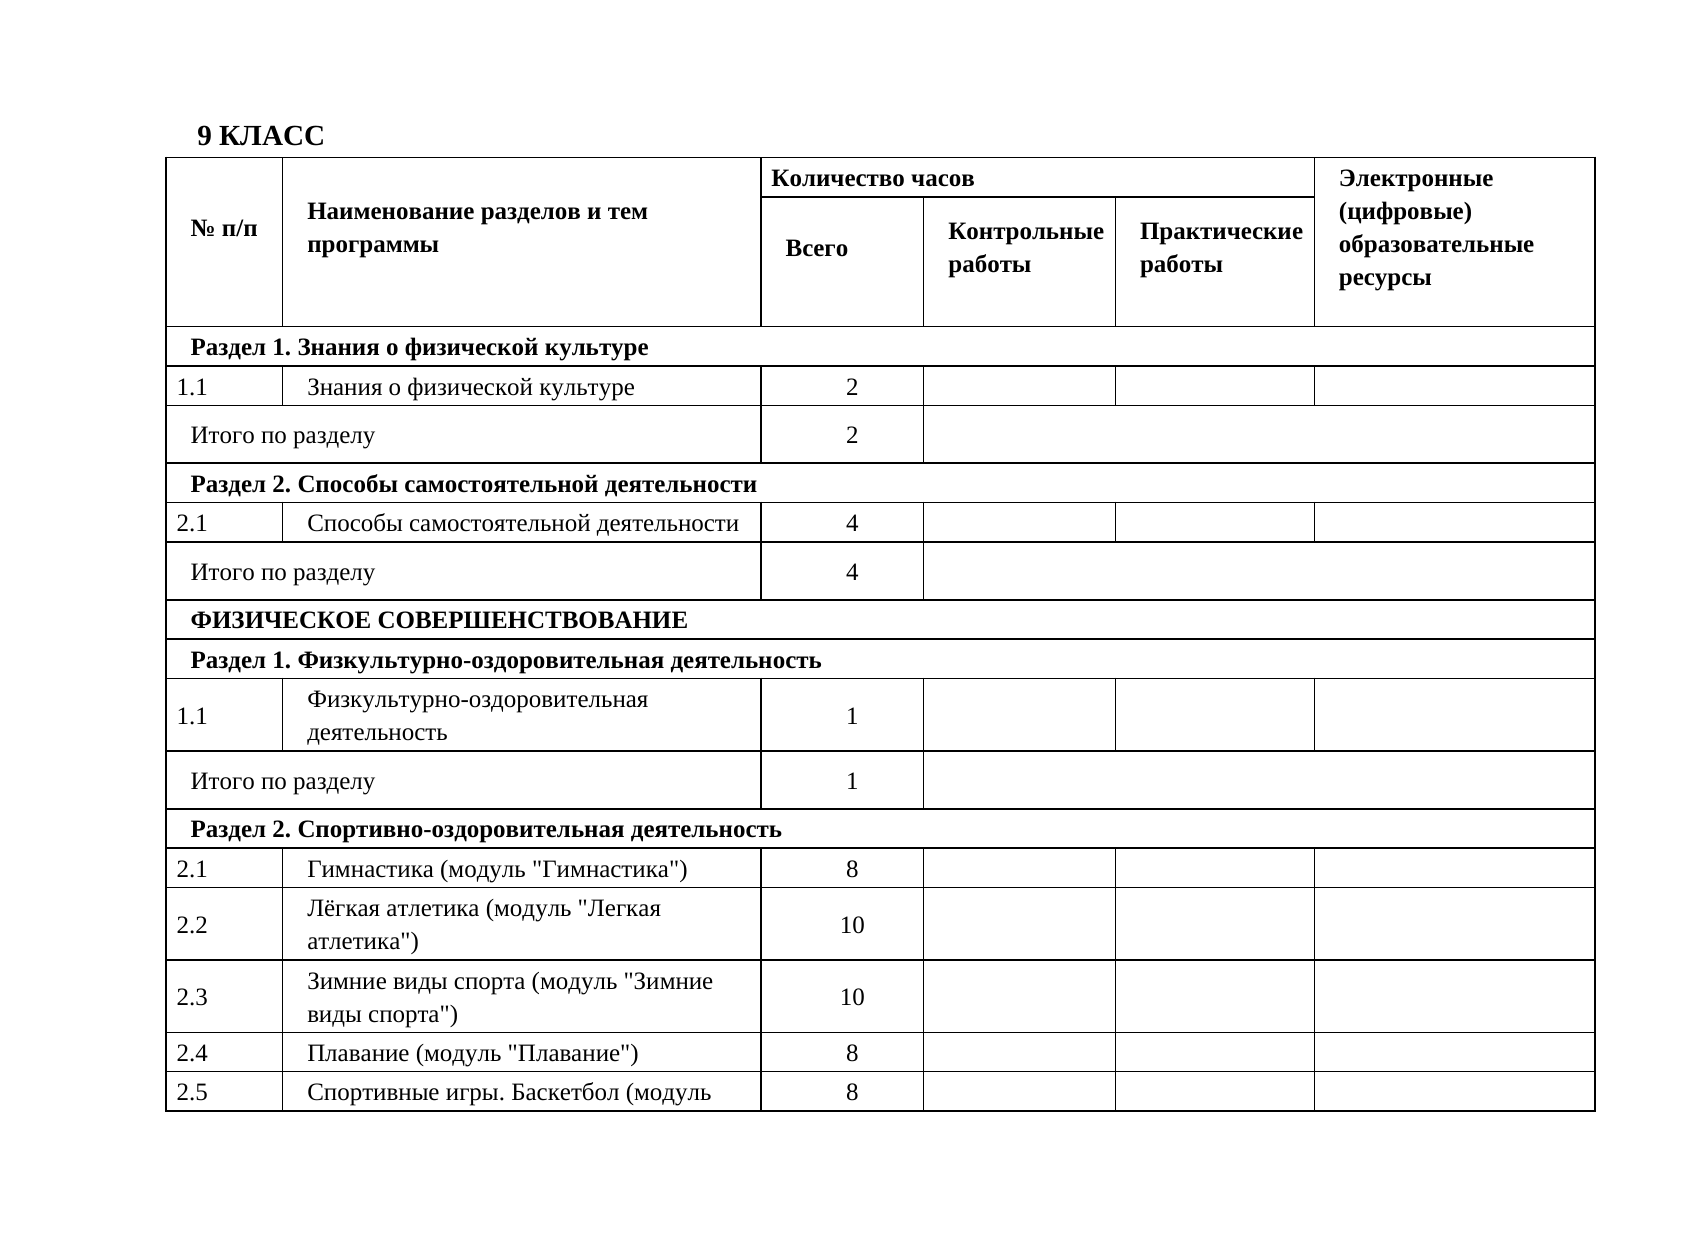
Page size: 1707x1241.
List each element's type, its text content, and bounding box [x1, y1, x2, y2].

table_cell [1116, 503, 1314, 541]
table_cell Раздел 2. Способы самостоятельной деятельности [167, 464, 1594, 502]
table_cell Контрольные работы [924, 198, 1115, 326]
table_cell [1315, 367, 1594, 404]
table_cell [924, 406, 1594, 462]
table_cell 10 [762, 888, 923, 959]
table_cell 8 [762, 1033, 923, 1071]
table_cell 2 [762, 406, 923, 462]
table_cell Итого по разделу [167, 406, 760, 462]
table_cell 2.2 [167, 888, 282, 959]
table_cell [1116, 367, 1314, 404]
table_cell Лёгкая атлетика (модуль "Легкая атлетика") [283, 888, 760, 959]
table_cell 8 [762, 1072, 923, 1110]
table_cell Способы самостоятельной деятельности [283, 503, 760, 541]
table_header Количество часов [762, 158, 1314, 196]
table_cell 2.1 [167, 849, 282, 887]
table_cell 4 [762, 503, 923, 541]
table_cell [924, 543, 1594, 599]
table_cell 1.1 [167, 367, 282, 404]
table_cell 2.4 [167, 1033, 282, 1071]
table_cell [924, 849, 1115, 887]
table_cell 4 [762, 543, 923, 599]
table_cell Итого по разделу [167, 752, 760, 808]
table_cell [924, 961, 1115, 1031]
table_cell Раздел 1. Физкультурно-оздоровительная деятельность [167, 640, 1594, 678]
table_cell Зимние виды спорта (модуль "Зимние виды спорта") [283, 961, 760, 1031]
table_cell 2.3 [167, 961, 282, 1031]
table_cell [924, 1033, 1115, 1071]
table_header Наименование разделов и тем программы [283, 158, 760, 326]
table_cell Итого по разделу [167, 543, 760, 599]
table_cell Раздел 2. Спортивно-оздоровительная деятельность [167, 810, 1594, 847]
table_cell [924, 1072, 1115, 1110]
table_cell [1116, 961, 1314, 1031]
table_cell Физкультурно-оздоровительная деятельность [283, 679, 760, 750]
table_cell [924, 367, 1115, 404]
table_header № п/п [167, 158, 282, 326]
table_cell Плавание (модуль "Плавание") [283, 1033, 760, 1071]
table_cell Всего [762, 198, 923, 326]
table_cell Практические работы [1116, 198, 1314, 326]
table_cell [924, 752, 1594, 808]
table_cell 8 [762, 849, 923, 887]
table_cell 10 [762, 961, 923, 1031]
table_cell 1.1 [167, 679, 282, 750]
table_cell 1 [762, 752, 923, 808]
table_cell 2.5 [167, 1072, 282, 1110]
table_cell [1315, 961, 1594, 1031]
table_cell [924, 888, 1115, 959]
table_cell [1116, 1072, 1314, 1110]
table_cell [1315, 888, 1594, 959]
table_cell [1315, 849, 1594, 887]
table_cell 1 [762, 679, 923, 750]
table_cell [924, 679, 1115, 750]
table_cell [924, 503, 1115, 541]
table_cell Гимнастика (модуль "Гимнастика") [283, 849, 760, 887]
table_cell ФИЗИЧЕСКОЕ СОВЕРШЕНСТВОВАНИЕ [167, 601, 1594, 638]
table_cell [1116, 1033, 1314, 1071]
table_cell Раздел 1. Знания о физической культуре [167, 327, 1594, 365]
table_cell [1315, 679, 1594, 750]
table_cell [1315, 503, 1594, 541]
table_header Электронные (цифровые) образовательные ресурсы [1315, 158, 1594, 326]
table_cell [1116, 679, 1314, 750]
table_cell [1315, 1072, 1594, 1110]
table_cell [1315, 1033, 1594, 1071]
table_cell [1116, 849, 1314, 887]
table_cell Знания о физической культуре [283, 367, 760, 404]
table_cell 2.1 [167, 503, 282, 541]
text 9 КЛАСС [190, 118, 1618, 152]
table_cell [1116, 888, 1314, 959]
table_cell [283, 1072, 760, 1110]
table_cell 2 [762, 367, 923, 404]
